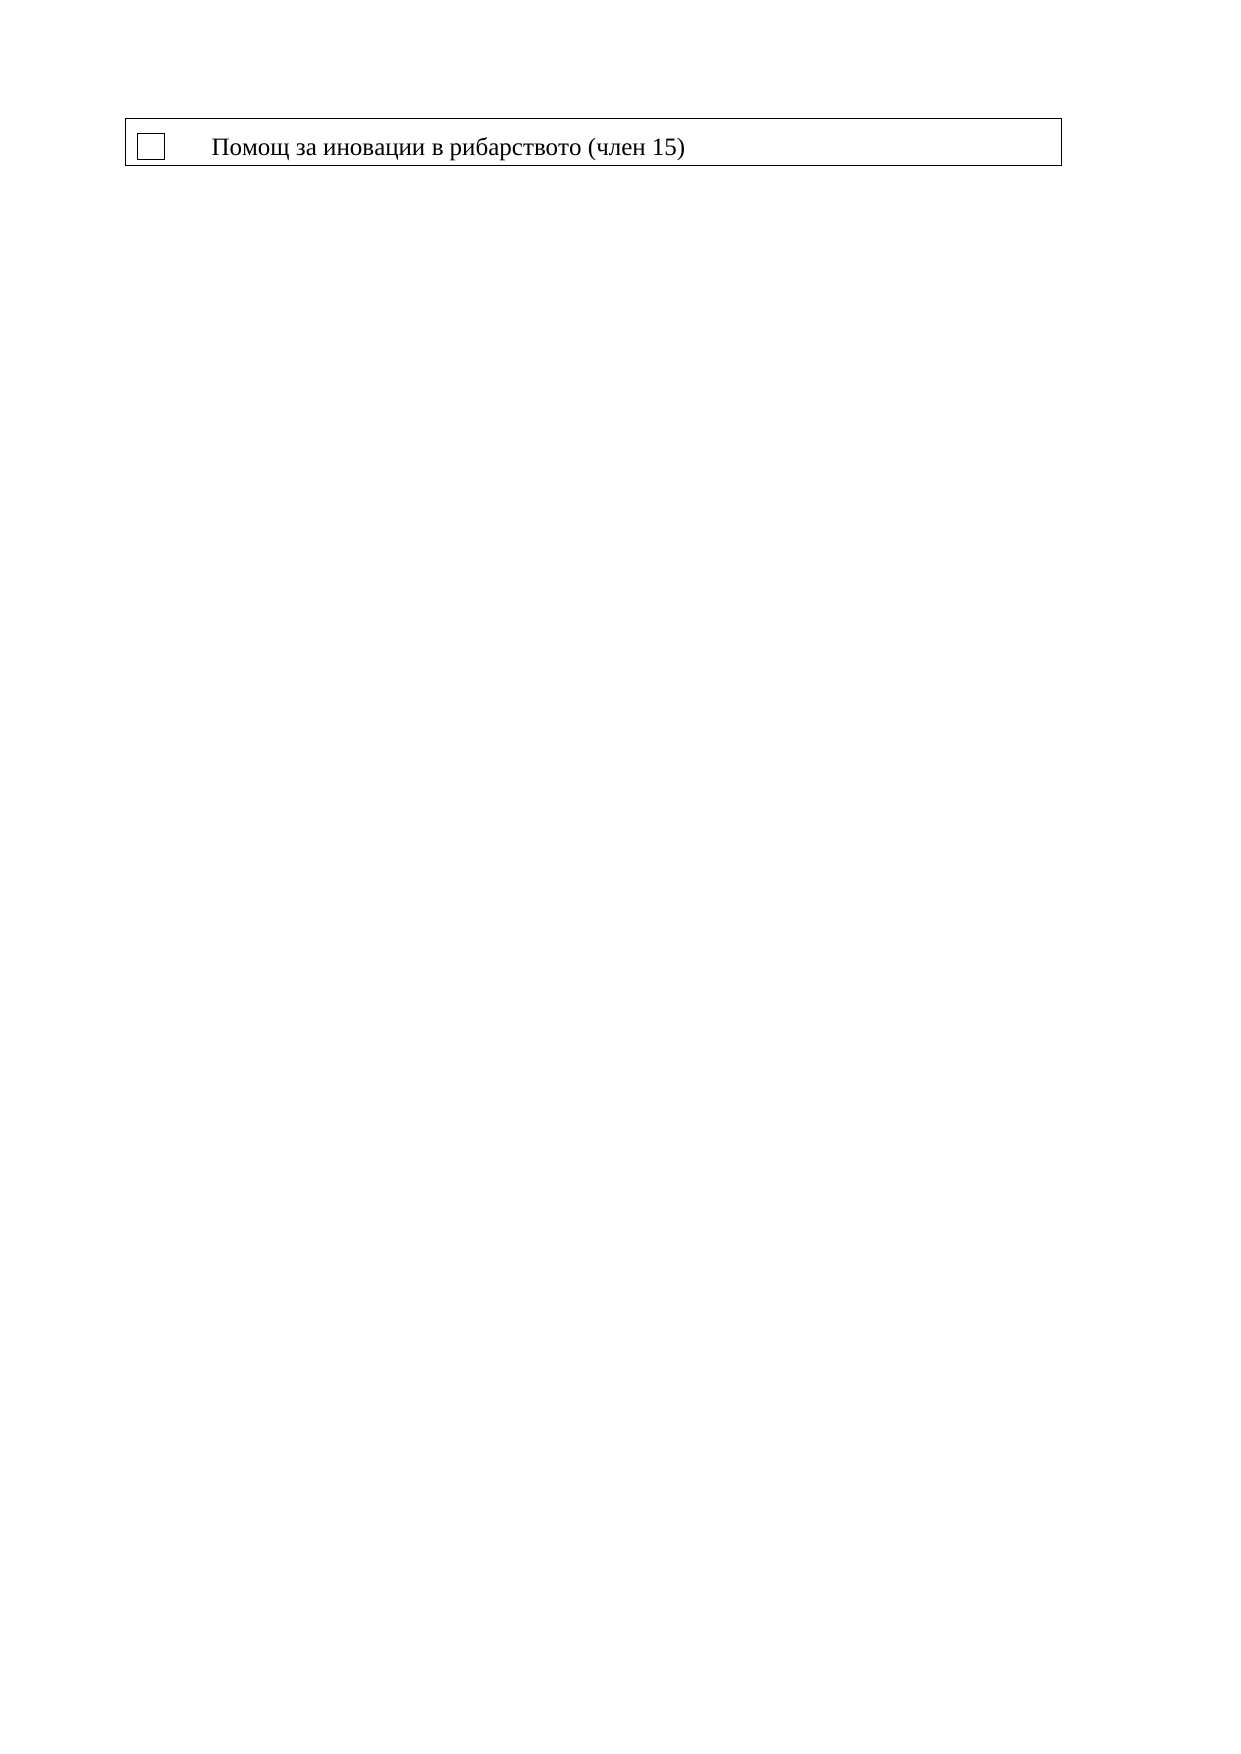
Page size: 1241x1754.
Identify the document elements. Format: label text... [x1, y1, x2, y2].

table_header Помощ за иновации в рибарството (член 15) [126, 119, 1061, 164]
